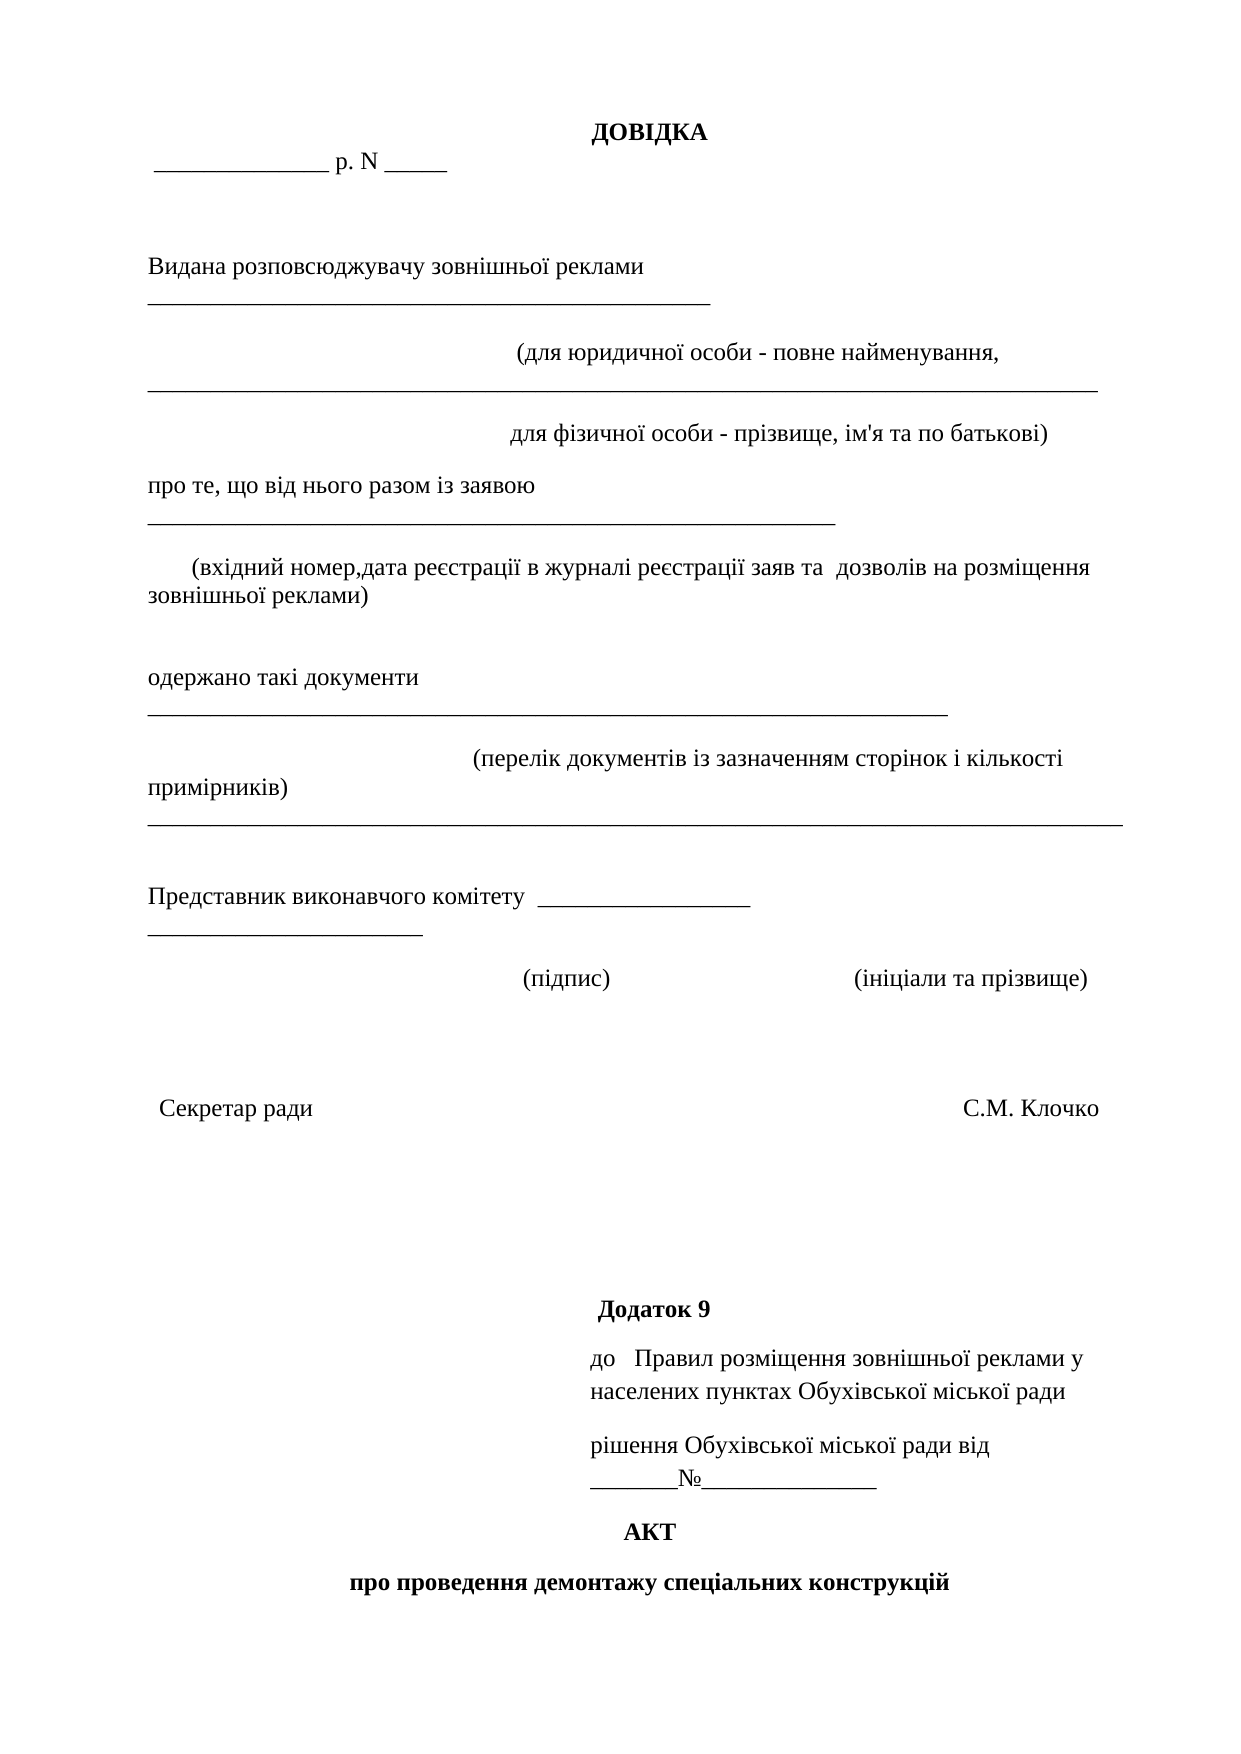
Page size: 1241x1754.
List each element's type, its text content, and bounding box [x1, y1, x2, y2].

text АКТ [148, 1517, 1152, 1546]
text Додаток 9 [148, 1294, 1152, 1322]
text до Правил розміщення зовнішньої реклами у населених пунктах Обухівської міської ради [590, 1343, 1105, 1405]
text (підпис) (ініціали та прізвище) [148, 963, 1152, 1015]
text Видана розповсюджувачу зовнішньої реклами _____________________________________________ [148, 251, 1152, 308]
text Секретар ради С.М. Клочко [148, 1093, 1152, 1121]
text ______________________________________________________________________________ [148, 800, 1152, 853]
text (вхідний номер,дата реєстрації в журналі реєстрації заяв та дозволів на розміщення зовнішньої реклами) [148, 552, 1152, 633]
text ____________________________________________________________________________ [148, 366, 1152, 418]
text для фізичної особи - прізвище, ім'я та по батькові) [148, 418, 1152, 471]
text про проведення демонтажу спеціальних конструкцій [148, 1567, 1152, 1595]
text рішення Обухівської міської ради від _______№______________ [590, 1430, 1105, 1492]
text (перелік документів із зазначенням сторінок і кількості примірників) [148, 743, 1152, 800]
text Представник виконавчого комітету _________________ ______________________ [148, 881, 1152, 963]
text одержано такі документи ________________________________________________________________ [148, 662, 1152, 743]
text (для юридичної особи - повне найменування, [148, 337, 1152, 366]
text ДОВІДКА [148, 117, 1152, 146]
text про те, що від нього разом із заявою _______________________________________________________ [148, 471, 1152, 552]
text ______________ р. N _____ [148, 146, 1152, 198]
